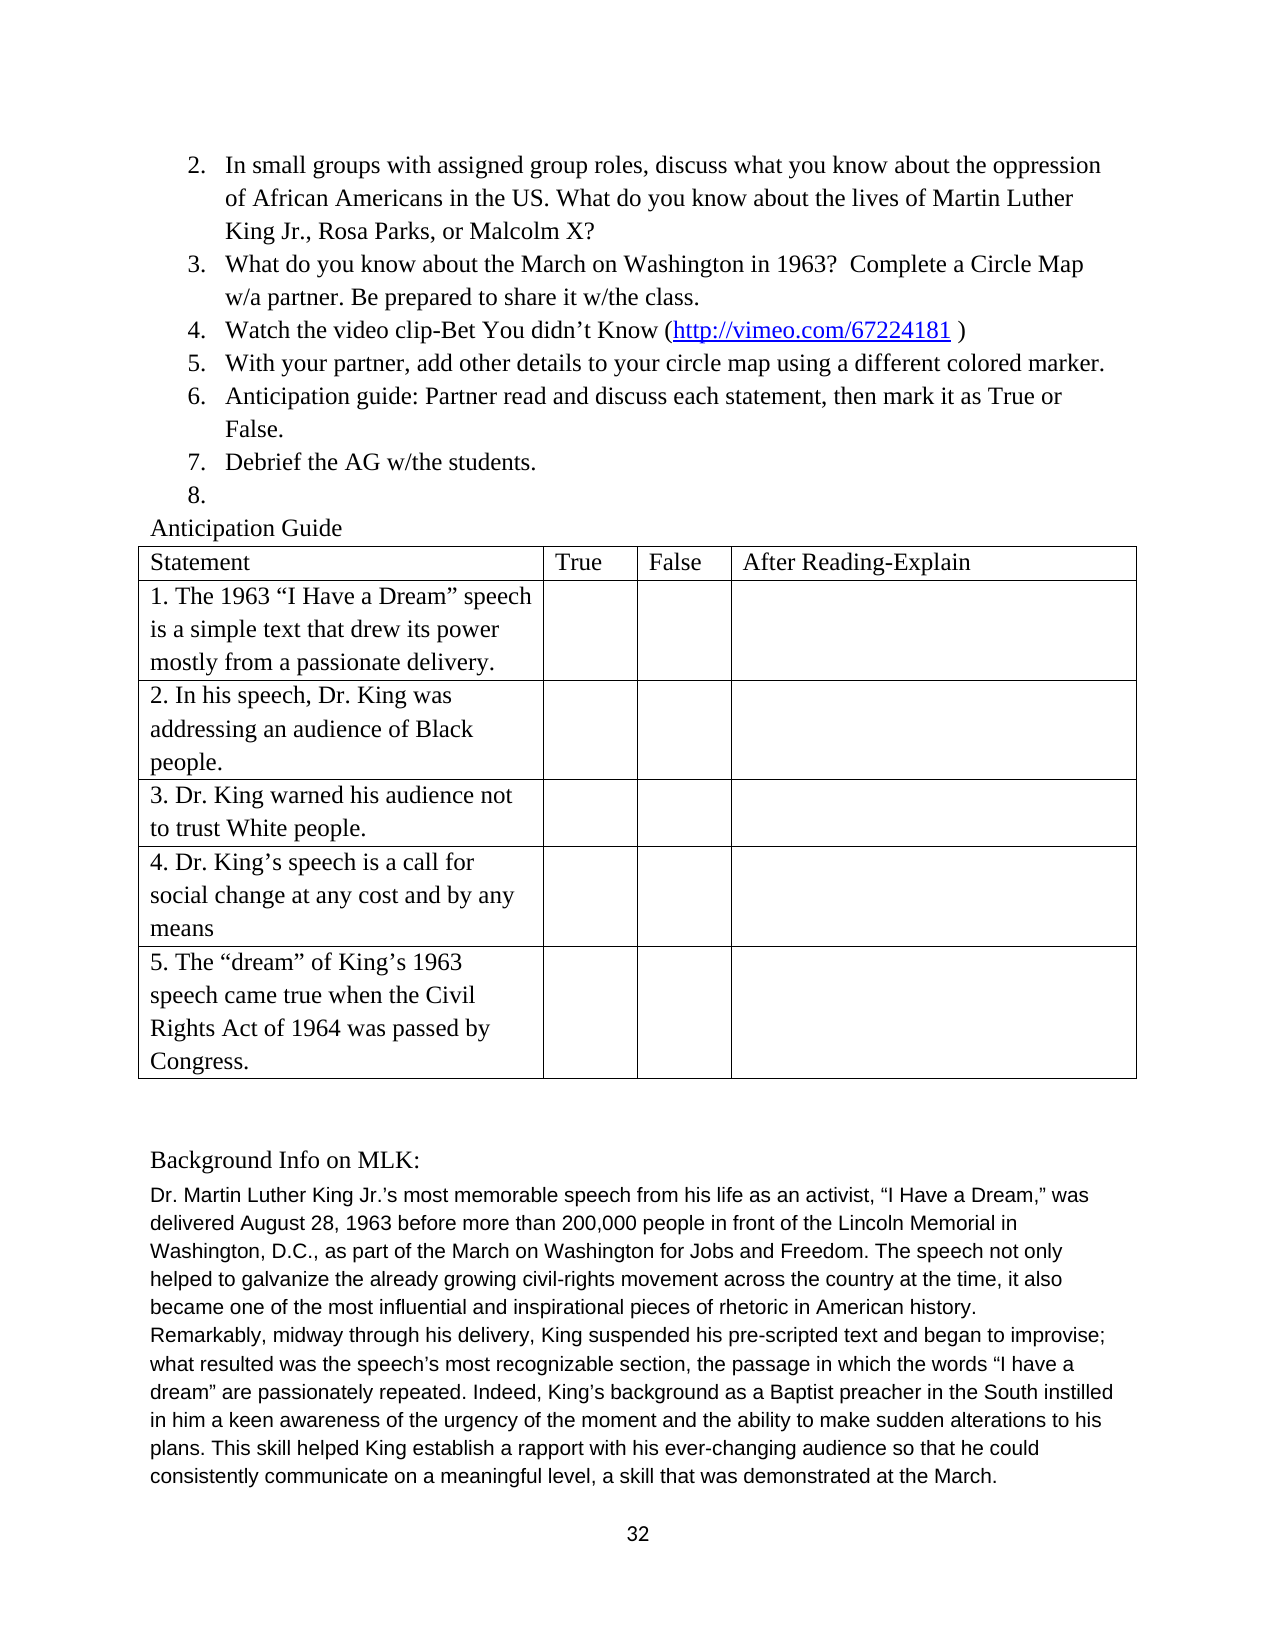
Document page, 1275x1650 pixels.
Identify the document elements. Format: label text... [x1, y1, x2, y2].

table_cell 1. The 1963 “I Have a Dream” speech is a simple text that drew its power mostly from a passionate delivery. [139, 581, 543, 679]
text Dr. Martin Luther King Jr.’s most memorable speech from his life as an activist, “I Have a Dream,” was delivered August 28, 1963 before more than 200,000 people in front of the Lincoln Memorial in Washington, D.C., as part of the March on Washington for Jobs and Freedom. The speech not only helped to galvanize the already growing civil-rights movement across the country at the time, it also became one of the most influential and inspirational pieces of rhetoric in American history. [150, 1178, 1125, 1319]
table_cell [544, 681, 637, 779]
table_header After Reading-Explain [732, 547, 1136, 580]
table_header False [638, 547, 731, 580]
table_cell [638, 947, 731, 1078]
table_cell [732, 780, 1136, 846]
table_cell 4. Dr. King’s speech is a call for social change at any cost and by any means [139, 847, 543, 946]
table_cell [638, 780, 731, 846]
table_cell [732, 581, 1136, 679]
table_cell [544, 847, 637, 946]
list Watch the video clip-Bet You didn’t Know (http://vimeo.com/67224181 ) [187, 315, 1125, 344]
table_cell 2. In his speech, Dr. King was addressing an audience of Black people. [139, 681, 543, 779]
table_cell [732, 681, 1136, 779]
list Debrief the AG w/the students. [187, 447, 1125, 476]
text Anticipation Guide [150, 513, 1125, 542]
list In small groups with assigned group roles, discuss what you know about the oppression of African Americans in the US. What do you know about the lives of Martin Luther King Jr., Rosa Parks, or Malcolm X? [187, 150, 1125, 245]
table_header Statement [139, 547, 543, 580]
list What do you know about the March on Washington in 1963? Complete a Circle Map w/a partner. Be prepared to share it w/the class. [187, 249, 1125, 311]
table_header True [544, 547, 637, 580]
table_cell [638, 581, 731, 679]
table_cell [732, 847, 1136, 946]
table_cell [732, 947, 1136, 1078]
table_cell [638, 847, 731, 946]
table_cell 5. The “dream” of King’s 1963 speech came true when the Civil Rights Act of 1964 was passed by Congress. [139, 947, 543, 1078]
table_cell [544, 581, 637, 679]
list Anticipation guide: Partner read and discuss each statement, then mark it as True or False. [187, 381, 1125, 443]
text Background Info on MLK: [150, 1145, 1125, 1174]
table_cell [638, 681, 731, 779]
table_cell [544, 780, 637, 846]
table_cell [544, 947, 637, 1078]
list With your partner, add other details to your circle map using a different colored marker. [187, 348, 1125, 377]
text Remarkably, midway through his delivery, King suspended his pre-scripted text and began to improvise; what resulted was the speech’s most recognizable section, the passage in which the words “I have a dream” are passionately repeated. Indeed, King’s background as a Baptist preacher in the South instilled in him a keen awareness of the urgency of the moment and the ability to make sudden alterations to his plans. This skill helped King establish a rapport with his ever-changing audience so that he could consistently communicate on a meaningful level, a skill that was demonstrated at the March. [150, 1319, 1125, 1488]
table_cell 3. Dr. King warned his audience not to trust White people. [139, 780, 543, 846]
